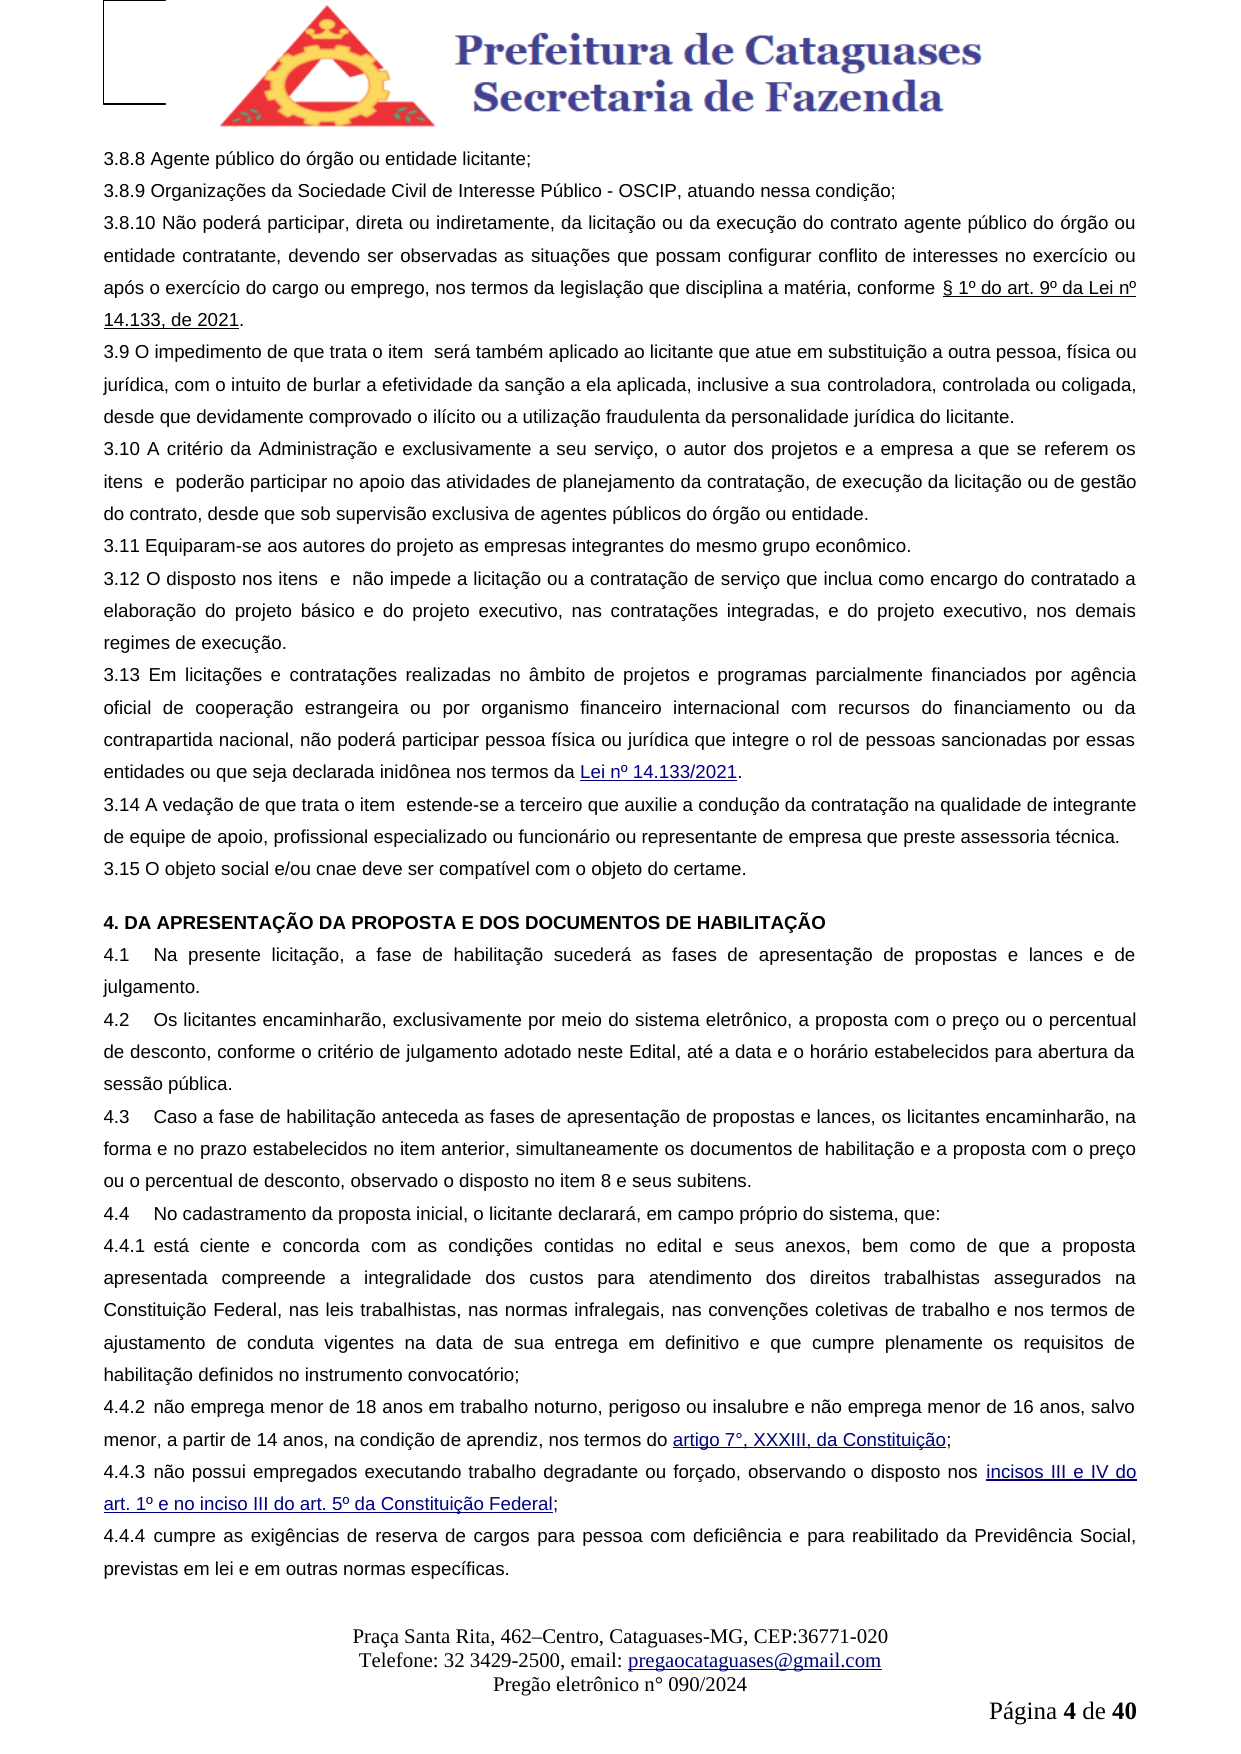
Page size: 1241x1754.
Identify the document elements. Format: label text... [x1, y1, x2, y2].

list No cadastramento da proposta inicial, o licitante declarará, em campo próprio do sistema, que: [103, 1202, 1137, 1224]
text 3.9 O impedimento de que trata o item 3.8.4 será também aplicado ao licitante que atue em substituição a outra pessoa, física ou jurídica, com o intuito de burlar a efetividade da sanção a ela aplicada, inclusive a sua controladora, controlada ou coligada, desde que devidamente comprovado o ilícito ou a utilização fraudulenta da personalidade jurídica do licitante. [103, 341, 1137, 427]
list Na presente licitação, a fase de habilitação sucederá as fases de apresentação de propostas e lances e de julgamento. [103, 944, 1137, 998]
list 3.8.8 Agente público do órgão ou entidade licitante; [103, 147, 1137, 169]
text 3.15 O objeto social e/ou cnae deve ser compatível com o objeto do certame. [103, 858, 1137, 879]
text 4. DA APRESENTAÇÃO DA PROPOSTA E DOS DOCUMENTOS DE HABILITAÇÃO [103, 912, 1137, 933]
text 3.14 A vedação de que trata o item 3.8.8 estende-se a terceiro que auxilie a condução da contratação na qualidade de integrante de equipe de apoio, profissional especializado ou funcionário ou representante de empresa que preste assessoria técnica. [103, 793, 1137, 847]
list Caso a fase de habilitação anteceda as fases de apresentação de propostas e lances, os licitantes encaminharão, na forma e no prazo estabelecidos no item anterior, simultaneamente os documentos de habilitação e a proposta com o preço ou o percentual de desconto, observado o disposto no item 8 e seus subitens. [103, 1106, 1137, 1192]
text 3.13 Em licitações e contratações realizadas no âmbito de projetos e programas parcialmente financiados por agência oficial de cooperação estrangeira ou por organismo financeiro internacional com recursos do financiamento ou da contrapartida nacional, não poderá participar pessoa física ou jurídica que integre o rol de pessoas sancionadas por essas entidades ou que seja declarada inidônea nos termos da Lei nº 14.133/2021. [103, 664, 1137, 783]
text 3.12 O disposto nos itens 3.8.2 e 3.8.3 não impede a licitação ou a contratação de serviço que inclua como encargo do contratado a elaboração do projeto básico e do projeto executivo, nas contratações integradas, e do projeto executivo, nos demais regimes de execução. [103, 567, 1137, 653]
list Os licitantes encaminharão, exclusivamente por meio do sistema eletrônico, a proposta com o preço ou o percentual de desconto, conforme o critério de julgamento adotado neste Edital, até a data e o horário estabelecidos para abertura da sessão pública. [103, 1009, 1137, 1095]
list 3.8.9 Organizações da Sociedade Civil de Interesse Público - OSCIP, atuando nessa condição; [103, 180, 1137, 201]
list não emprega menor de 18 anos em trabalho noturno, perigoso ou insalubre e não emprega menor de 16 anos, salvo menor, a partir de 14 anos, na condição de aprendiz, nos termos do artigo 7°, XXXIII, da Constituição; [103, 1396, 1137, 1450]
list está ciente e concorda com as condições contidas no edital e seus anexos, bem como de que a proposta apresentada compreende a integralidade dos custos para atendimento dos direitos trabalhistas assegurados na Constituição Federal, nas leis trabalhistas, nas normas infralegais, nas convenções coletivas de trabalho e nos termos de ajustamento de conduta vigentes na data de sua entrega em definitivo e que cumpre plenamente os requisitos de habilitação definidos no instrumento convocatório; [103, 1235, 1137, 1385]
list não possui empregados executando trabalho degradante ou forçado, observando o disposto nos incisos III e IV do art. 1º e no inciso III do art. 5º da Constituição Federal; [103, 1461, 1137, 1514]
text 3.10 A critério da Administração e exclusivamente a seu serviço, o autor dos projetos e a empresa a que se referem os itens 3.8.2 e 3.8.3 poderão participar no apoio das atividades de planejamento da contratação, de execução da licitação ou de gestão do contrato, desde que sob supervisão exclusiva de agentes públicos do órgão ou entidade. [103, 438, 1137, 524]
picture [165, 0, 1075, 148]
list cumpre as exigências de reserva de cargos para pessoa com deficiência e para reabilitado da Previdência Social, previstas em lei e em outras normas específicas. [103, 1525, 1137, 1579]
text 3.11 Equiparam-se aos autores do projeto as empresas integrantes do mesmo grupo econômico. [103, 535, 1137, 557]
list 3.8.10 Não poderá participar, direta ou indiretamente, da licitação ou da execução do contrato agente público do órgão ou entidade contratante, devendo ser observadas as situações que possam configurar conflito de interesses no exercício ou após o exercício do cargo ou emprego, nos termos da legislação que disciplina a matéria, conforme § 1º do art. 9º da Lei nº 14.133, de 2021. [103, 212, 1137, 331]
